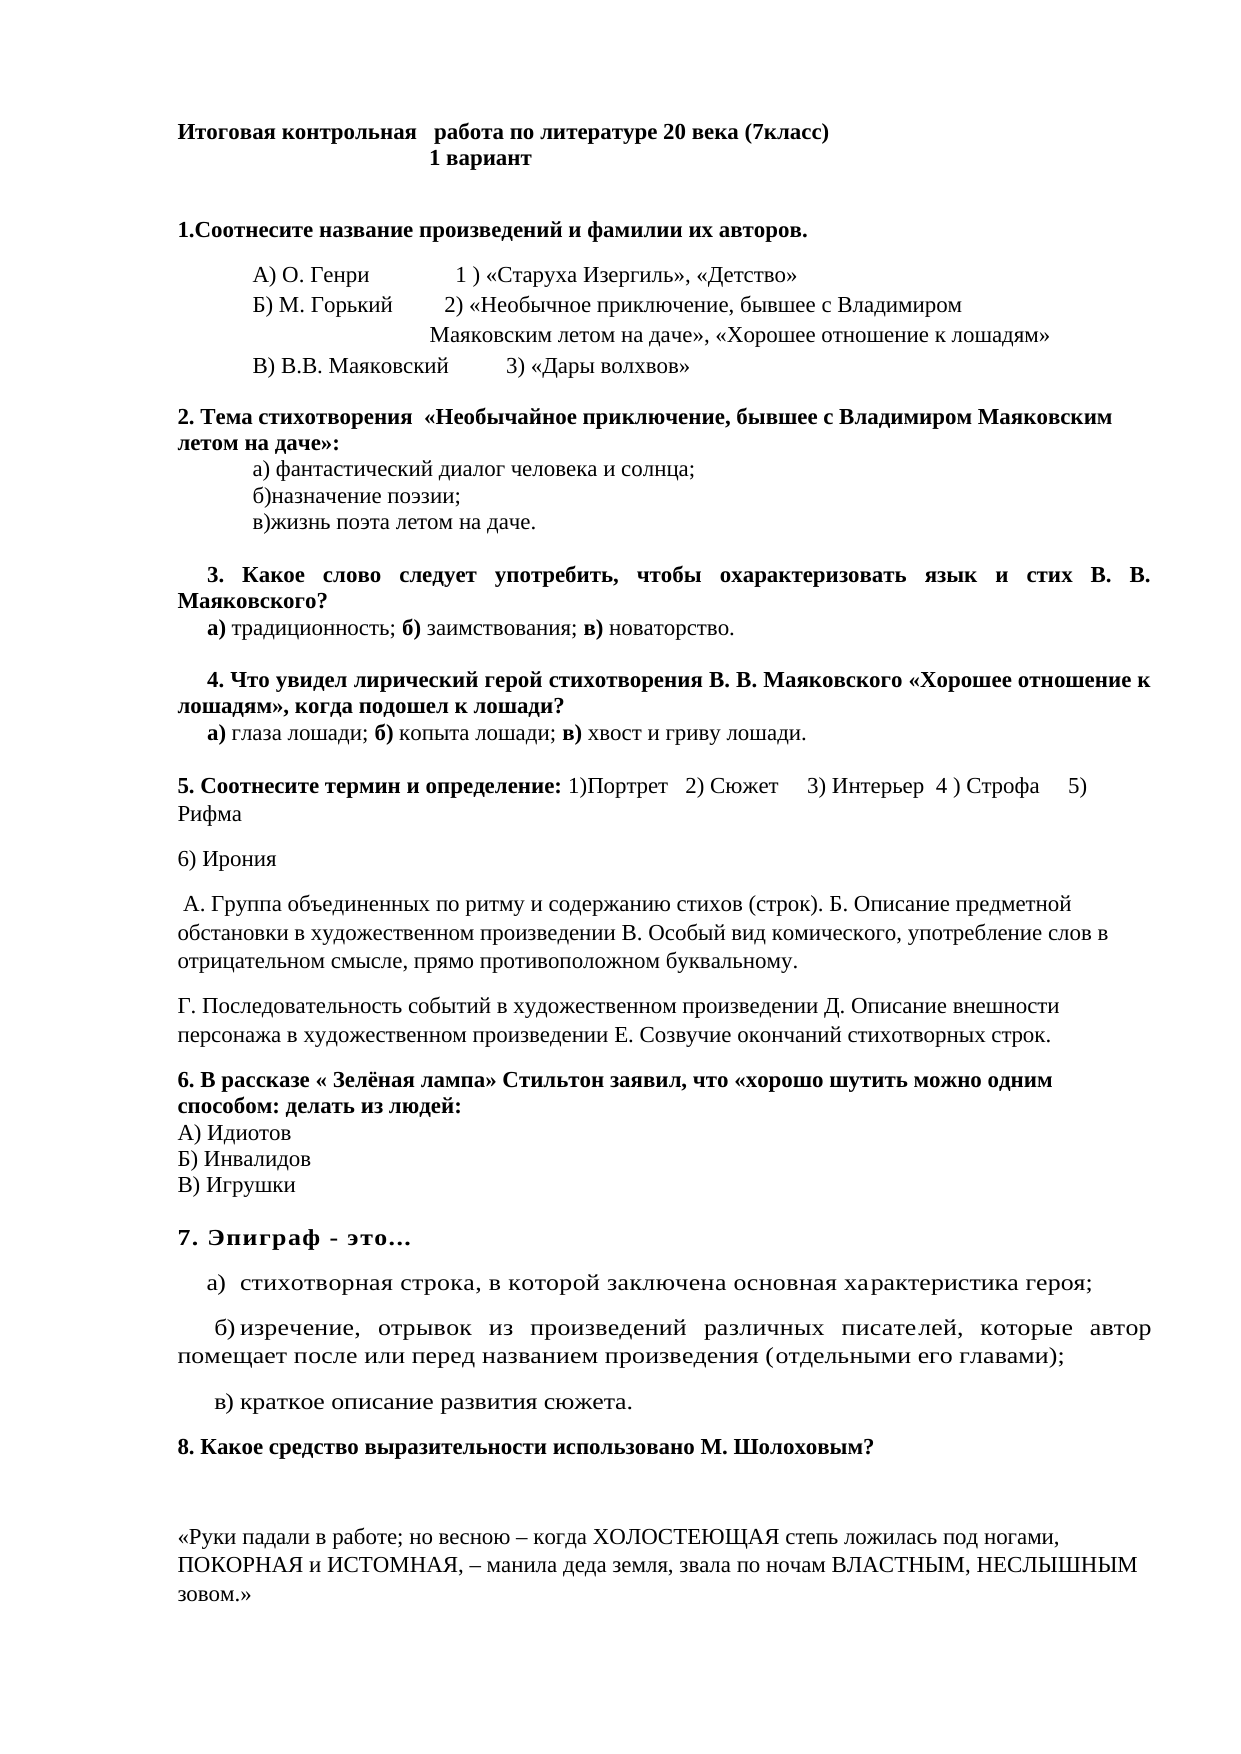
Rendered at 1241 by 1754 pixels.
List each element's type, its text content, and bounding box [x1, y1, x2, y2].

text 2. Тема стихотворения «Необычайное приключение, бывшее с Владимиром Маяковским летом на даче»: [177, 403, 1152, 455]
text в)жизнь поэта летом на даче. [252, 508, 1152, 534]
text 4. Что увидел лирический герой стихотворения В. В. Маяковского «Хорошее отношение к лошадям», когда подошел к лошади? [177, 666, 1152, 719]
text б)назначение поэзии; [252, 482, 1152, 508]
text 5. Соотнесите термин и определение: 1)Портрет 2) Сюжет 3) Интерьер 4 ) Строфа 5) Рифма [177, 772, 1152, 826]
text А) Идиотов [177, 1118, 1152, 1145]
text 1.Соотнесите название произведений и фамилии их авторов. [177, 216, 1152, 242]
text 6) Ирония [177, 845, 1152, 872]
text а) фантастический диалог человека и солнца; [252, 455, 1152, 482]
text б) изречение, отрывок из произведений различных писателей, которые автор помещает после или перед названием произведения (отдельными его главами); [177, 1314, 1152, 1369]
list Маяковским летом на даче», «Хорошее отношение к лошадям» [252, 321, 1152, 348]
text 7. Эпиграф - это... [177, 1224, 1152, 1250]
list А) О. Генри 1 ) «Старуха Изергиль», «Детство» [252, 261, 1152, 287]
text Г. Последовательность событий в художественном произведении Д. Описание внешности персонажа в художественном произведении Е. Созвучие окончаний стихотворных строк. [177, 992, 1152, 1047]
text 6. В рассказе « Зелёная лампа» Стильтон заявил, что «хорошо шутить можно одним способом: делать из людей: [177, 1066, 1152, 1118]
text Б) Инвалидов [177, 1145, 1152, 1171]
text А. Группа объединенных по ритму и содержанию стихов (строк). Б. Описание предметной обстановки в художественном произведении В. Особый вид комического, употребление слов в отрицательном смысле, прямо противоположном буквальному. [177, 890, 1152, 973]
text а) традиционность; б) заимствования; в) новаторство. [177, 613, 1152, 640]
text а) глаза лошади; б) копыта лошади; в) хвост и гриву лошади. [177, 719, 1152, 745]
text В) Игрушки [177, 1171, 1152, 1198]
text 1 вариант [177, 144, 1152, 171]
text «Руки падали в работе; но весною – когда ХОЛОСТЕЮЩАЯ степь ложилась под ногами, ПОКОРНАЯ и ИСТОМНАЯ, – манила деда земля, звала по ночам ВЛАСТНЫМ, НЕСЛЫШНЫМ зовом.» [177, 1523, 1152, 1606]
list Б) М. Горький 2) «Необычное приключение, бывшее с Владимиром [252, 291, 1152, 318]
text Итоговая контрольная работа по литературе 20 века (7класс) [177, 118, 1152, 144]
text а) стихотворная строка, в которой заключена основная характеристика героя; [177, 1269, 1152, 1295]
list В) В.В. Маяковский 3) «Дары волхвов» [252, 352, 1152, 378]
text в) краткое описание развития сюжета. [214, 1388, 1152, 1414]
text 3. Какое слово следует употребить, чтобы охарактеризовать язык и стих В. В. Маяковского? [177, 561, 1152, 613]
text 8. Какое средство выразительности использовано М. Шолоховым? [177, 1433, 1152, 1459]
